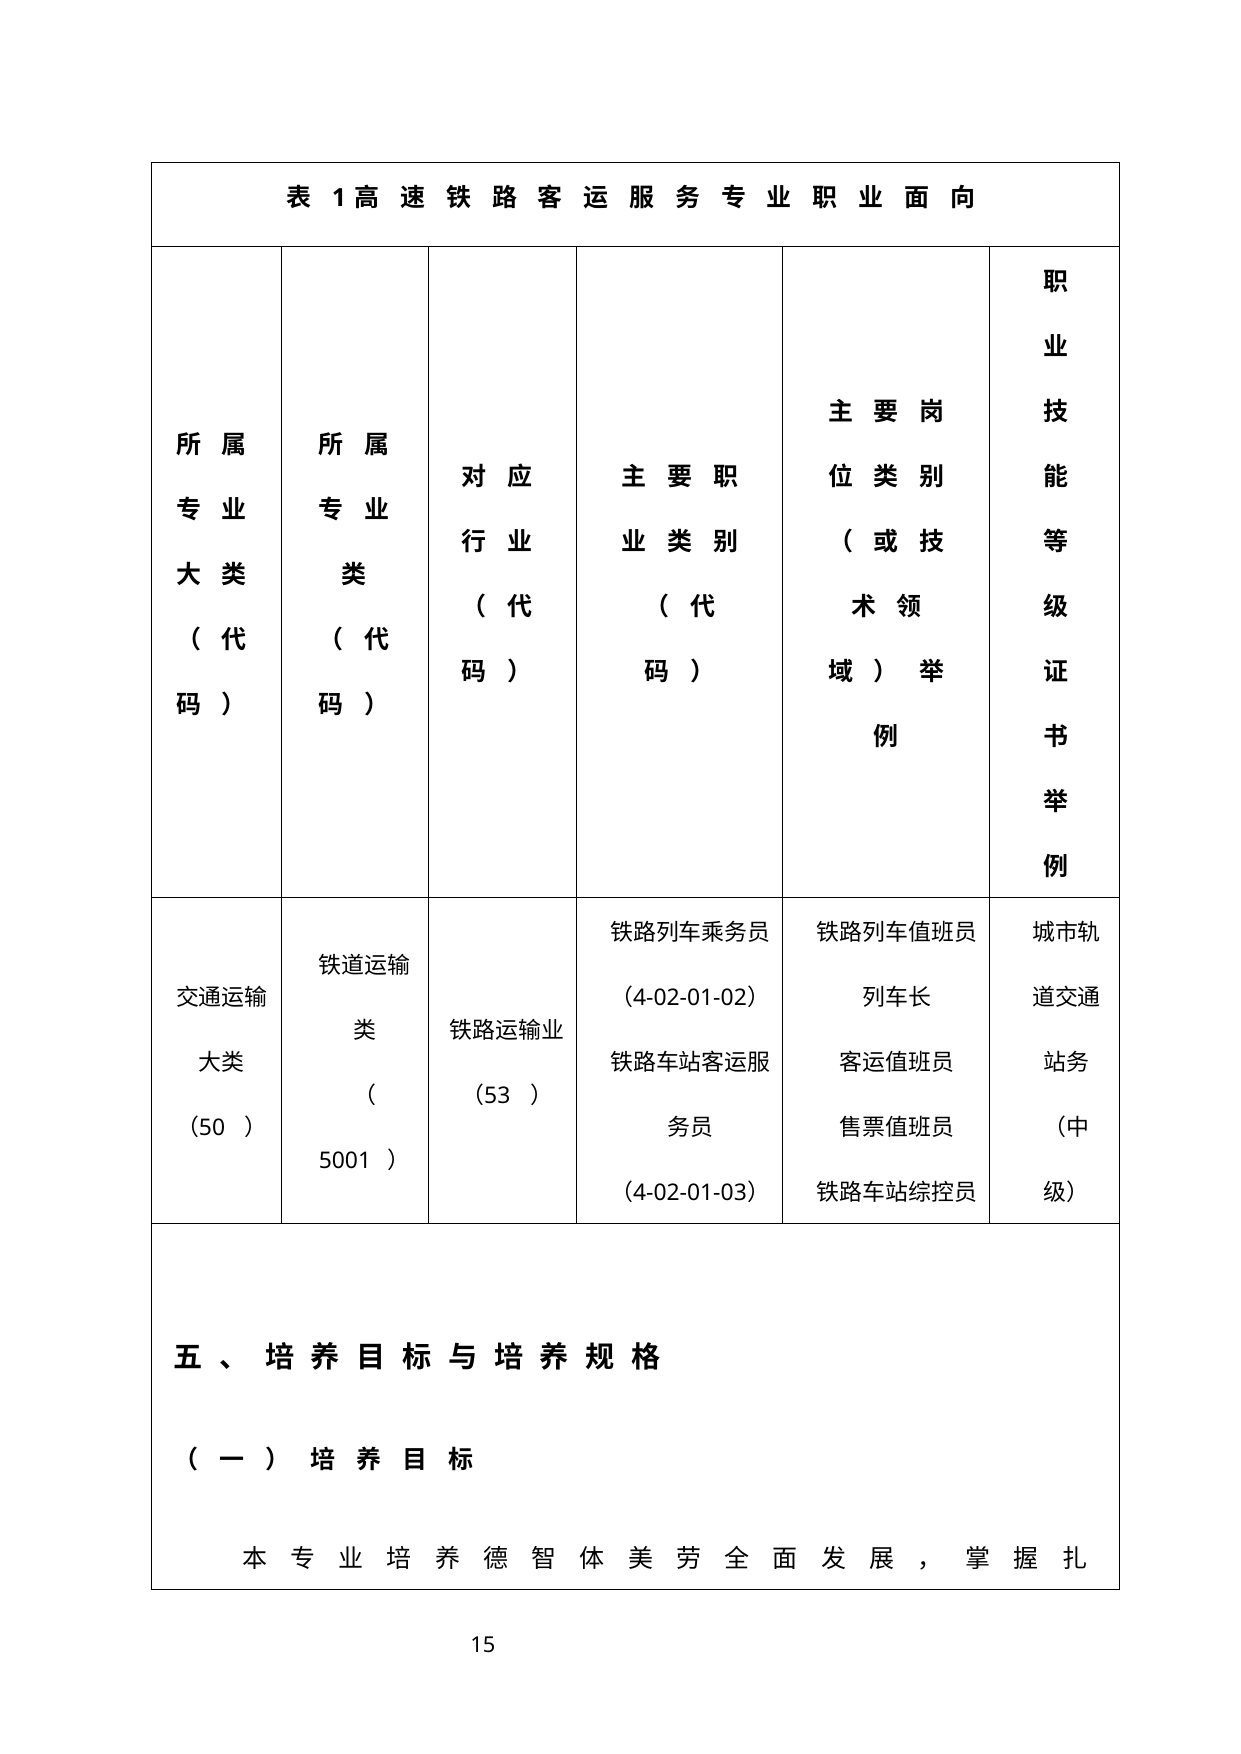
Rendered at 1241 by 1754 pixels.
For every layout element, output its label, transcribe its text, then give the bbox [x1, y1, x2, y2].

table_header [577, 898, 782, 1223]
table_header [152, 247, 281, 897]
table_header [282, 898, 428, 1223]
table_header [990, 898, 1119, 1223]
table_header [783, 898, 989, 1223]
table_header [152, 1224, 1119, 1589]
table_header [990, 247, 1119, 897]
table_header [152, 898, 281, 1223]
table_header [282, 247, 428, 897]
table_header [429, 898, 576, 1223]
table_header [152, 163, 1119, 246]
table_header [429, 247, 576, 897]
